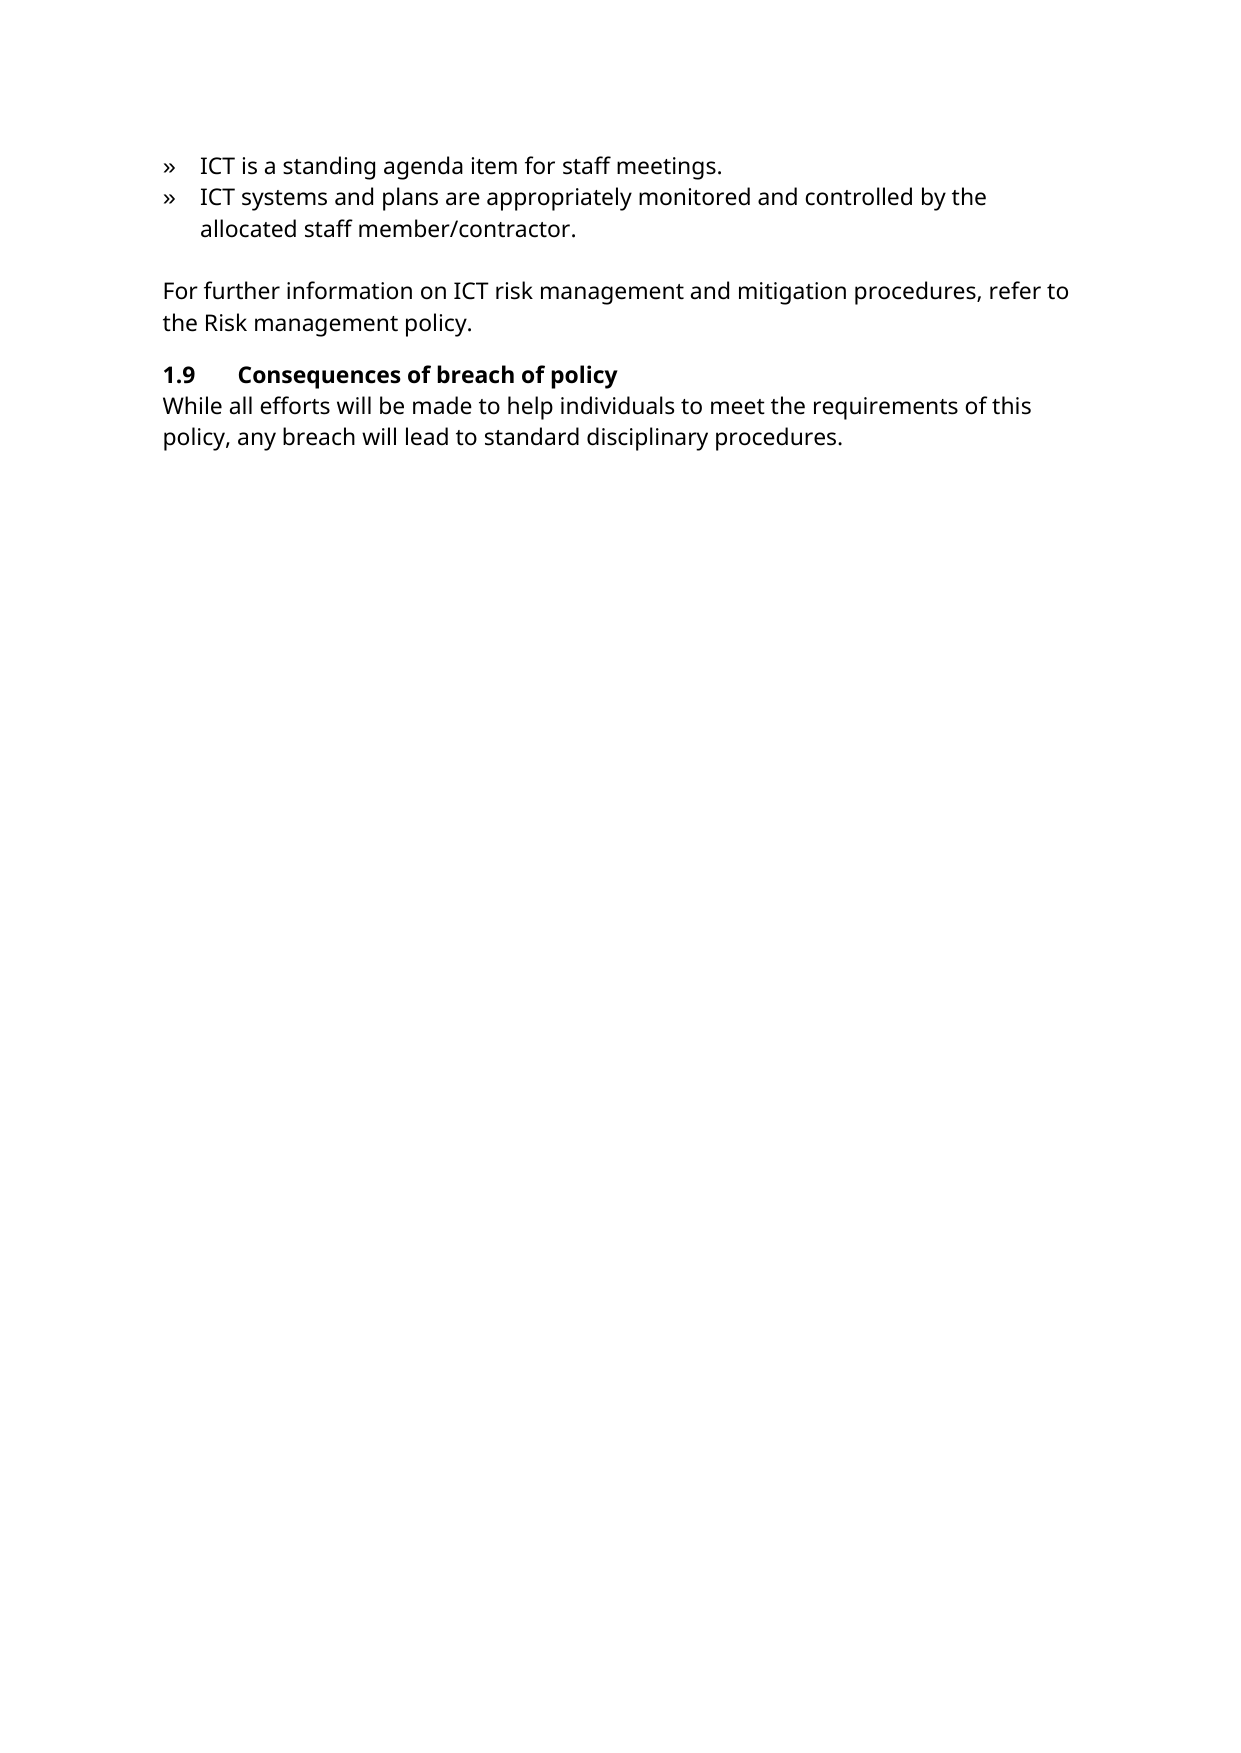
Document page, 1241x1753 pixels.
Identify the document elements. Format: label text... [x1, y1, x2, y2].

text For further information on ICT risk management and mitigation procedures, refer to the Risk management policy. [162, 275, 1078, 338]
list ICT systems and plans are appropriately monitored and controlled by the allocated staff member/contractor. [162, 181, 1078, 244]
text While all efforts will be made to help individuals to meet the requirements of this policy, any breach will lead to standard disciplinary procedures. [162, 390, 1078, 452]
subtitle 1.9 Consequences of breach of policy [162, 358, 1078, 390]
list ICT is a standing agenda item for staff meetings. [162, 150, 1078, 181]
